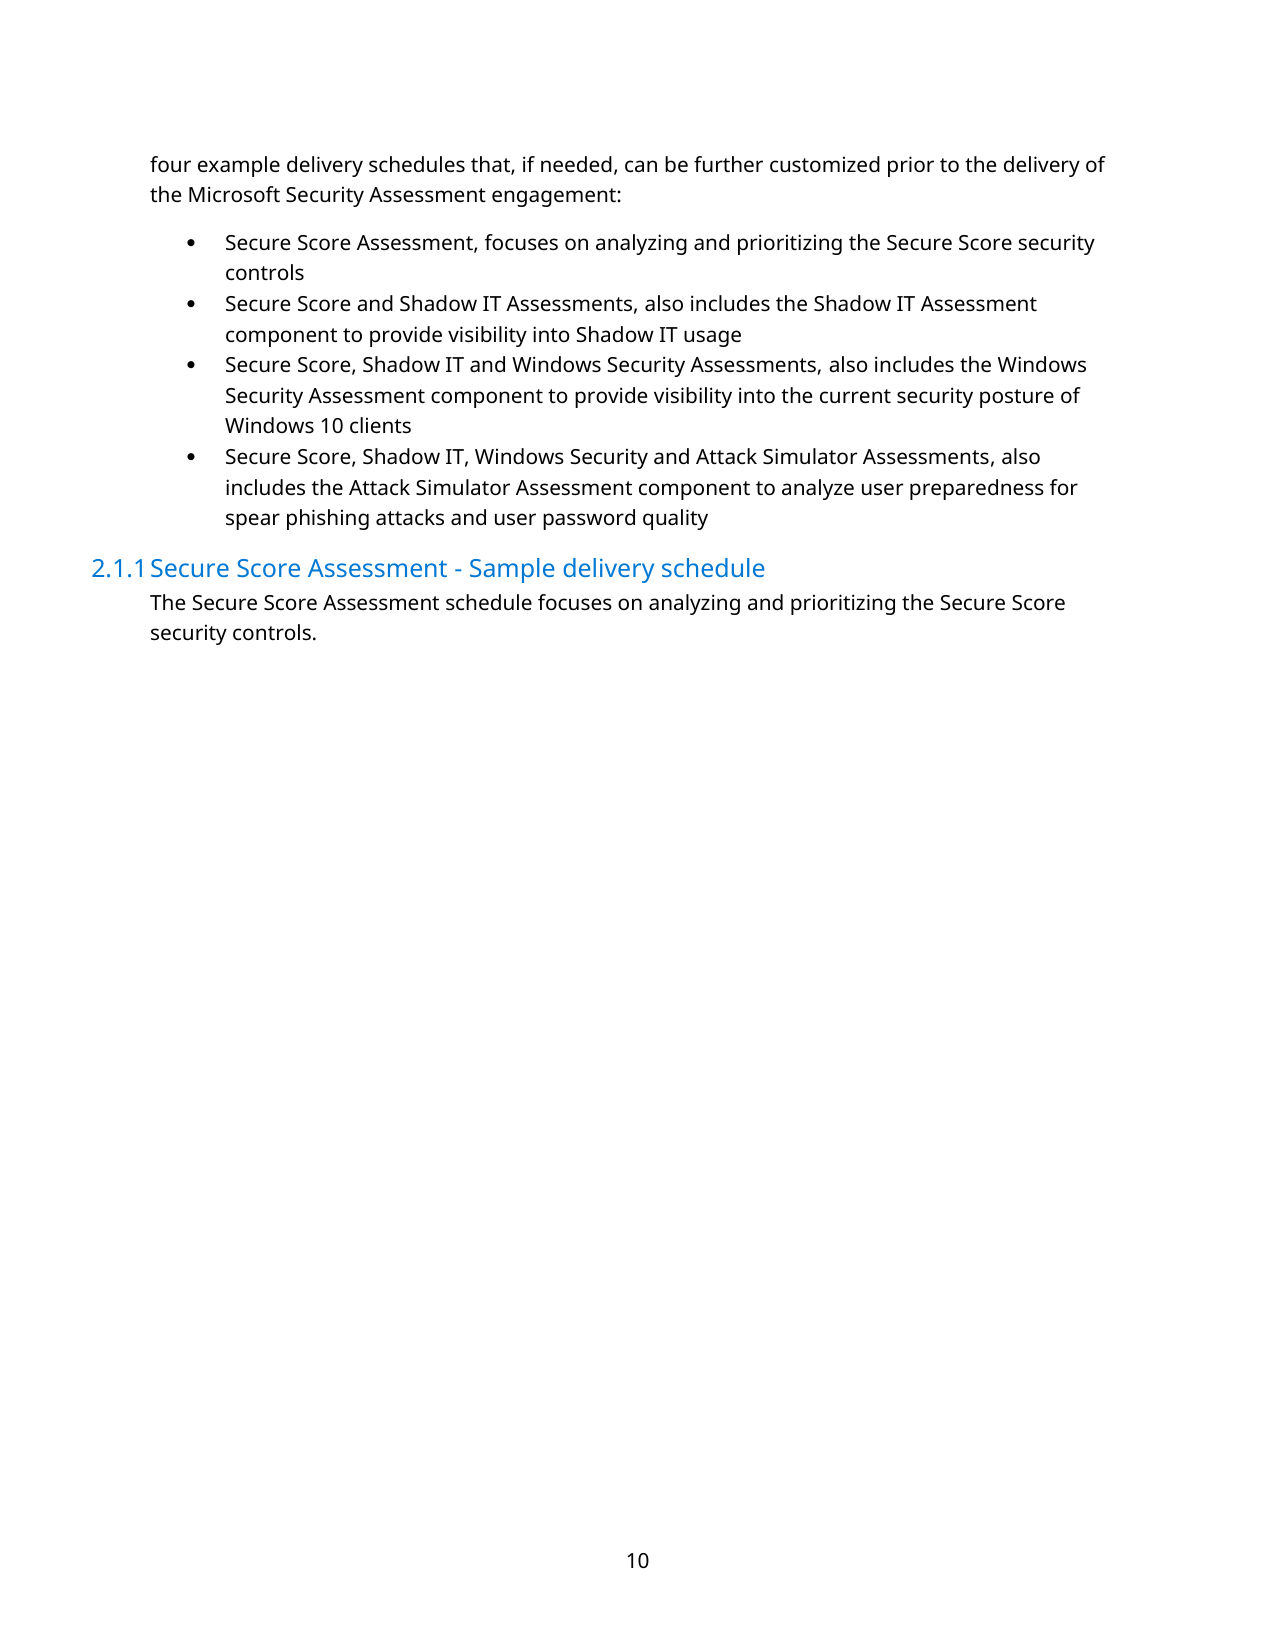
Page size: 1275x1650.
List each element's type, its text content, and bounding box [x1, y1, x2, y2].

subtitle Secure Score Assessment - Sample delivery schedule [91, 551, 1125, 585]
list Secure Score, Shadow IT, Windows Security and Attack Simulator Assessments, also includes the Attack Simulator Assessment component to analyze user preparedness for spear phishing attacks and user password quality [187, 442, 1125, 532]
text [150, 150, 1125, 209]
list Secure Score, Shadow IT and Windows Security Assessments, also includes the Windows Security Assessment component to provide visibility into the current security posture of Windows 10 clients [187, 350, 1125, 440]
list Secure Score and Shadow IT Assessments, also includes the Shadow IT Assessment component to provide visibility into Shadow IT usage [187, 289, 1125, 348]
list Secure Score Assessment, focuses on analyzing and prioritizing the Secure Score security controls [187, 228, 1125, 287]
text The Secure Score Assessment schedule focuses on analyzing and prioritizing the Secure Score security controls. [150, 588, 1125, 647]
